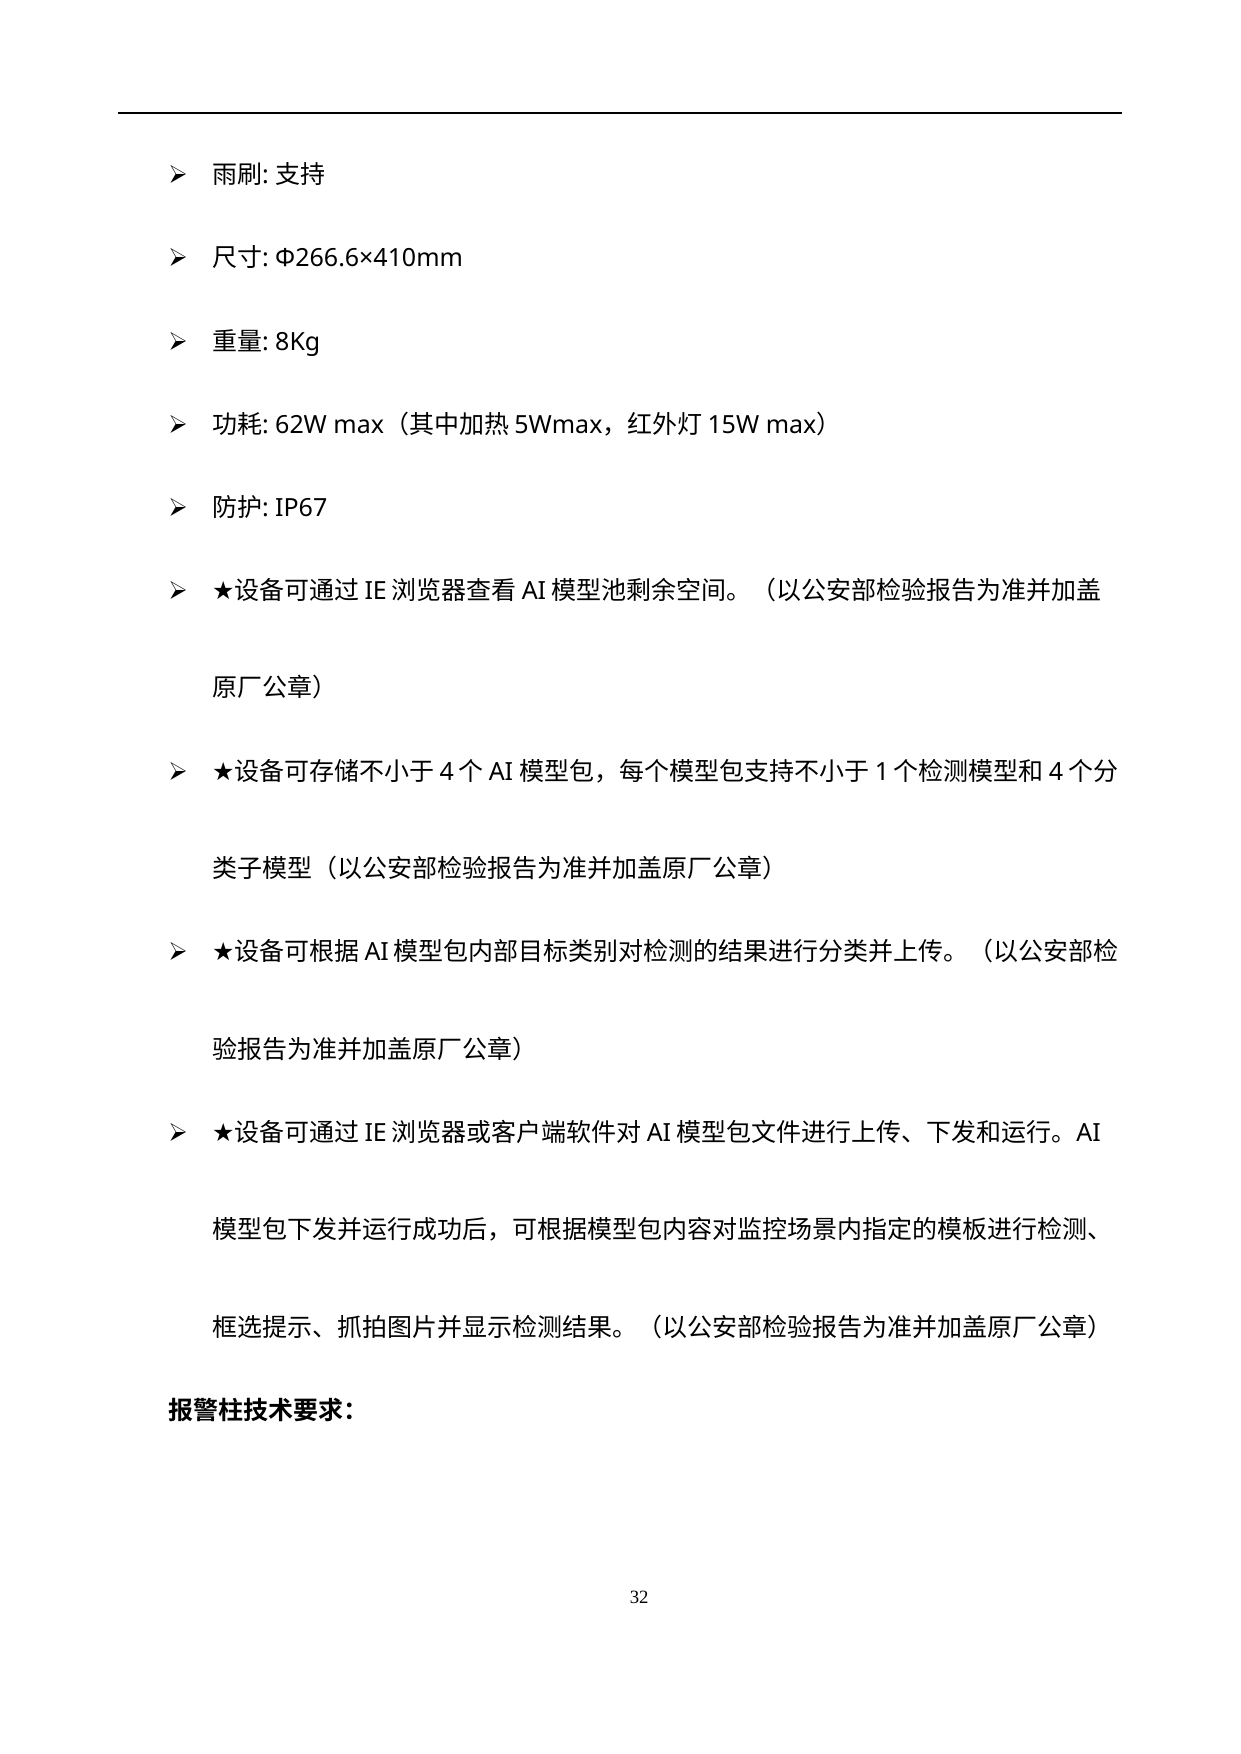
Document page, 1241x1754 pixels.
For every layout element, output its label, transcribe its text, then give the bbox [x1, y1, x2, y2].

list ★设备可通过IE浏览器或客户端软件对AI模型包文件进行上传、下发和运行。AI模型包下发并运行成功后，可根据模型包内容对监控场景内指定的模板进行检测、框选提示、抓拍图片并显示检测结果。（以公安部检验报告为准并加盖原厂公章） [168, 1098, 1122, 1358]
list 雨刷: 支持 [168, 140, 1122, 205]
list 功耗: 62W max（其中加热5Wmax，红外灯15W max） [168, 390, 1122, 455]
list ★设备可存储不小于4个AI 模型包，每个模型包支持不小于1个检测模型和4个分类子模型（以公安部检验报告为准并加盖原厂公章） [168, 737, 1122, 899]
list ★设备可根据AI模型包内部目标类别对检测的结果进行分类并上传。（以公安部检验报告为准并加盖原厂公章） [168, 917, 1122, 1080]
text 报警柱技术要求： [118, 1376, 1122, 1441]
list 重量: 8Kg [168, 307, 1122, 372]
list 防护: IP67 [168, 473, 1122, 538]
list 尺寸: Φ266.6×410mm [168, 223, 1122, 288]
list ★设备可通过IE浏览器查看AI模型池剩余空间。（以公安部检验报告为准并加盖原厂公章） [168, 556, 1122, 718]
